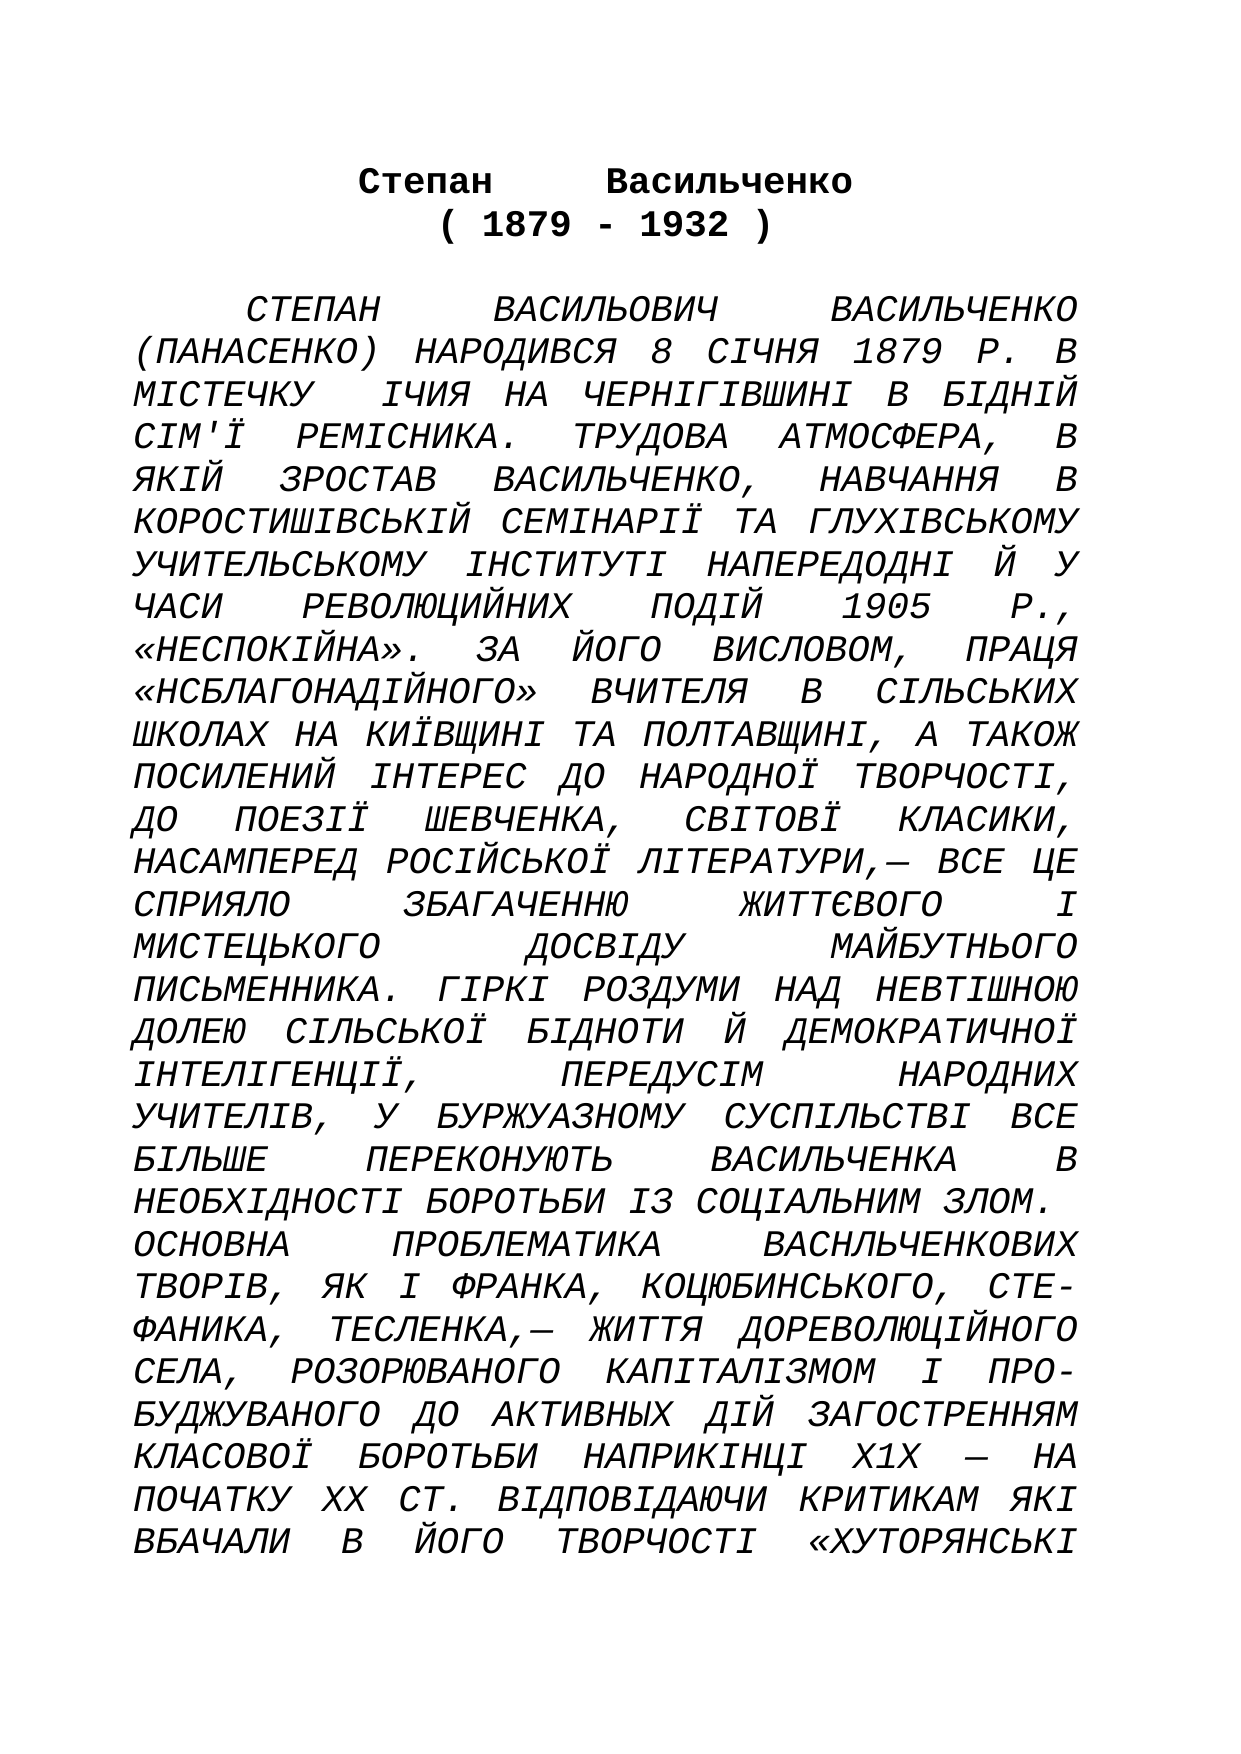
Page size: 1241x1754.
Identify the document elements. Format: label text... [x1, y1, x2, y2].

text Степан Васильович Васильченко (Панасенко) народився 8 січня 1879 р. в містечку Ічия на Чернігівшині в бідній сім'ї ремісника. Трудова атмосфера, в якій зростав Васильченко, навчання в Коростишівській семінарії та Глухівському учительському інституті напередодні й у часи революцийних подій 1905 р., «неспокійна». за його висловом, праця «нсблагонадійного» вчителя в сільських школах на Київщині та Полтавщині, а також посилений інтерес до народної творчості, до поезії Шевченка, СВітовї класики, насамперед російської літератури,— все це сприяло збагаченню життєвого і мистецького досвіду майбутнього письменника. Гіркі роздуми над невтішною долею сільської бідноти й демократичної інтелігенції, передуciм народних учителів, у буржуазному суспільстві все більше переконують Васильченка в необхідності боротьби із соціальним злом. [133, 290, 1078, 1225]
text ( 1879 - 1932 ) [133, 205, 1078, 247]
text Степан Васильченко [133, 162, 1078, 205]
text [133, 1225, 1078, 1565]
